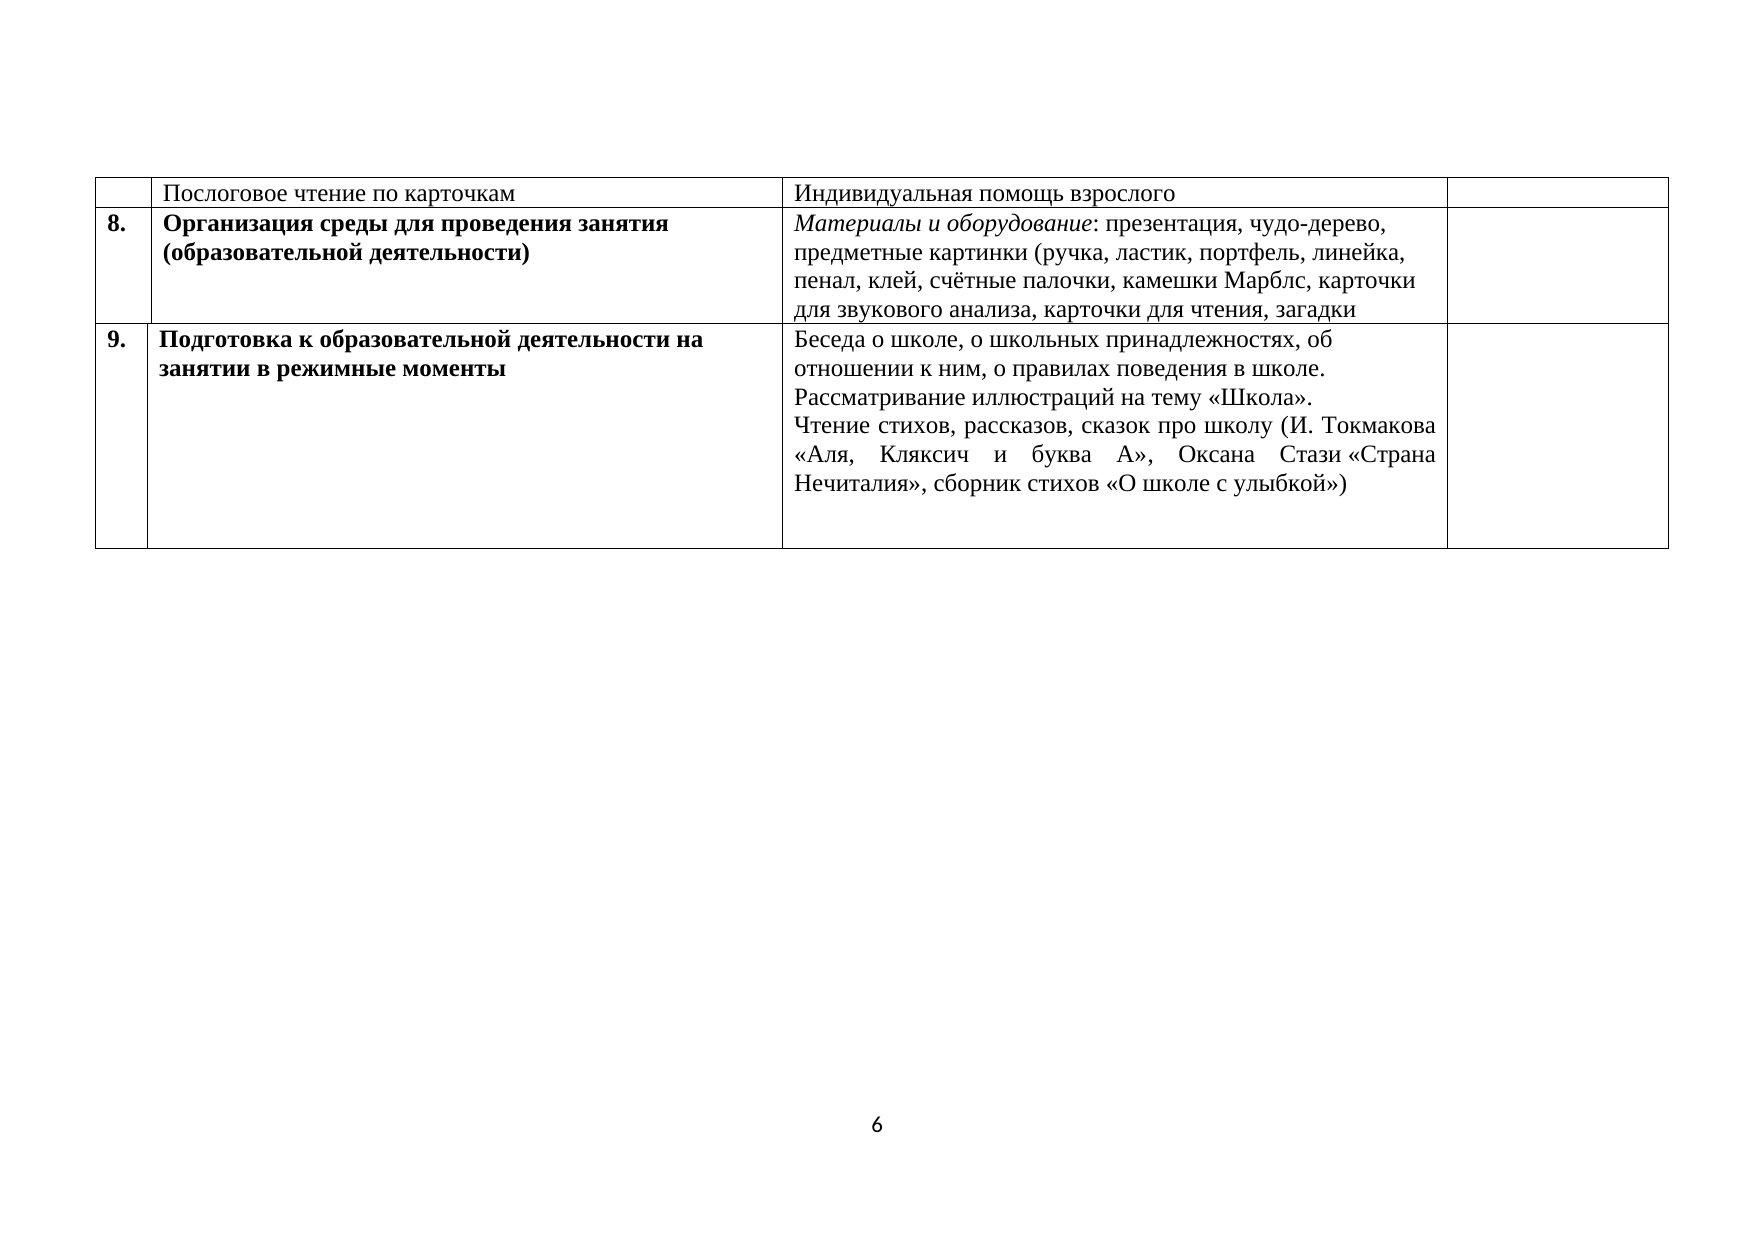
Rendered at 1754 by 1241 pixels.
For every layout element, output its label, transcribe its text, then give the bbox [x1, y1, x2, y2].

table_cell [152, 178, 782, 207]
table_cell Беседа о школе, о школьных принадлежностях, об отношении к ним, о правилах поведения в школе. Рассматривание иллюстраций на тему «Школа». Чтение стихов, рассказов, сказок про школу (И. Токмакова «Аля, Кляксич и буква А», Оксана Стази «Страна Нечиталия», сборник стихов «О школе с улыбкой») [783, 324, 1447, 548]
table_cell 9. [96, 324, 147, 548]
table_cell 8. [96, 208, 151, 323]
table_cell [1448, 178, 1668, 207]
table_cell [1448, 208, 1668, 323]
table_cell Организация среды для проведения занятия (образовательной деятельности) [152, 208, 782, 323]
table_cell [783, 178, 1447, 207]
table_cell [1448, 324, 1668, 548]
table_cell Подготовка к образовательной деятельности на занятии в режимные моменты [148, 324, 782, 548]
table_cell [96, 178, 151, 207]
table_cell Материалы и оборудование: презентация, чудо-дерево, предметные картинки (ручка, ластик, портфель, линейка, пенал, клей, счётные палочки, камешки Марблс, карточки для звукового анализа, карточки для чтения, загадки [783, 208, 1447, 323]
